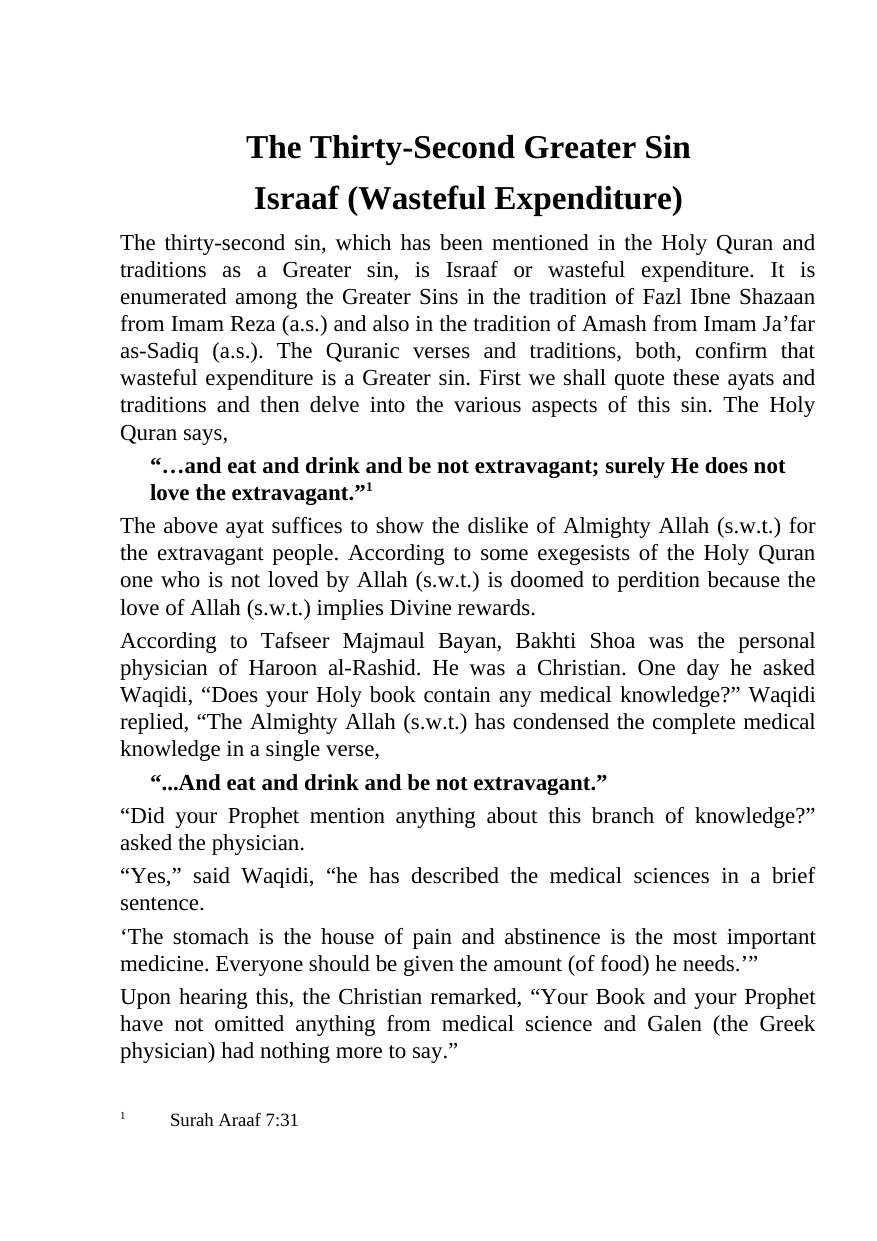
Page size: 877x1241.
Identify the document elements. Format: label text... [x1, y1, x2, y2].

text “Yes,” said Waqidi, “he has described the medical sciences in a brief sentence. [120, 862, 817, 916]
text The thirty-second sin, which has been mentioned in the Holy Quran and traditions as a Greater sin, is Israaf or wasteful expenditure. It is enumerated among the Greater Sins in the tradition of Fazl Ibne Shazaan from Imam Reza (a.s.) and also in the tradition of Amash from Imam Ja’far as-Sadiq (a.s.). The Quranic verses and traditions, both, confirm that wasteful expenditure is a Greater sin. First we shall quote these ayats and traditions and then delve into the various aspects of this sin. The Holy Quran says, [120, 229, 817, 445]
subtitle Israaf (Wasteful Expenditure) [120, 178, 817, 216]
text “...And eat and drink and be not extravagant.” [150, 768, 787, 795]
text The above ayat suffices to show the dislike of Almighty Allah (s.w.t.) for the extravagant people. According to some exegesists of the Holy Quran one who is not loved by Allah (s.w.t.) is doomed to perdition because the love of Allah (s.w.t.) implies Divine rewards. [120, 512, 817, 620]
text Upon hearing this, the Christian remarked, “Your Book and your Prophet have not omitted anything from medical science and Galen (the Greek physician) had nothing more to say.” [120, 983, 817, 1064]
subtitle The Thirty-Second Greater Sin [120, 127, 817, 165]
text According to Tafseer Majmaul Bayan, Bakhti Shoa was the personal physician of Haroon al-Rashid. He was a Christian. One day he asked Waqidi, “Does your Holy book contain any medical knowledge?” Waqidi replied, “The Almighty Allah (s.w.t.) has condensed the complete medical knowledge in a single verse, [120, 627, 817, 762]
text “…and eat and drink and be not extravagant; surely He does not love the extravagant.” [150, 452, 787, 506]
text ‘The stomach is the house of pain and abstinence is the most important medicine. Everyone should be given the amount (of food) he needs.’” [120, 922, 817, 977]
text “Did your Prophet mention anything about this branch of knowledge?” asked the physician. [120, 802, 817, 856]
